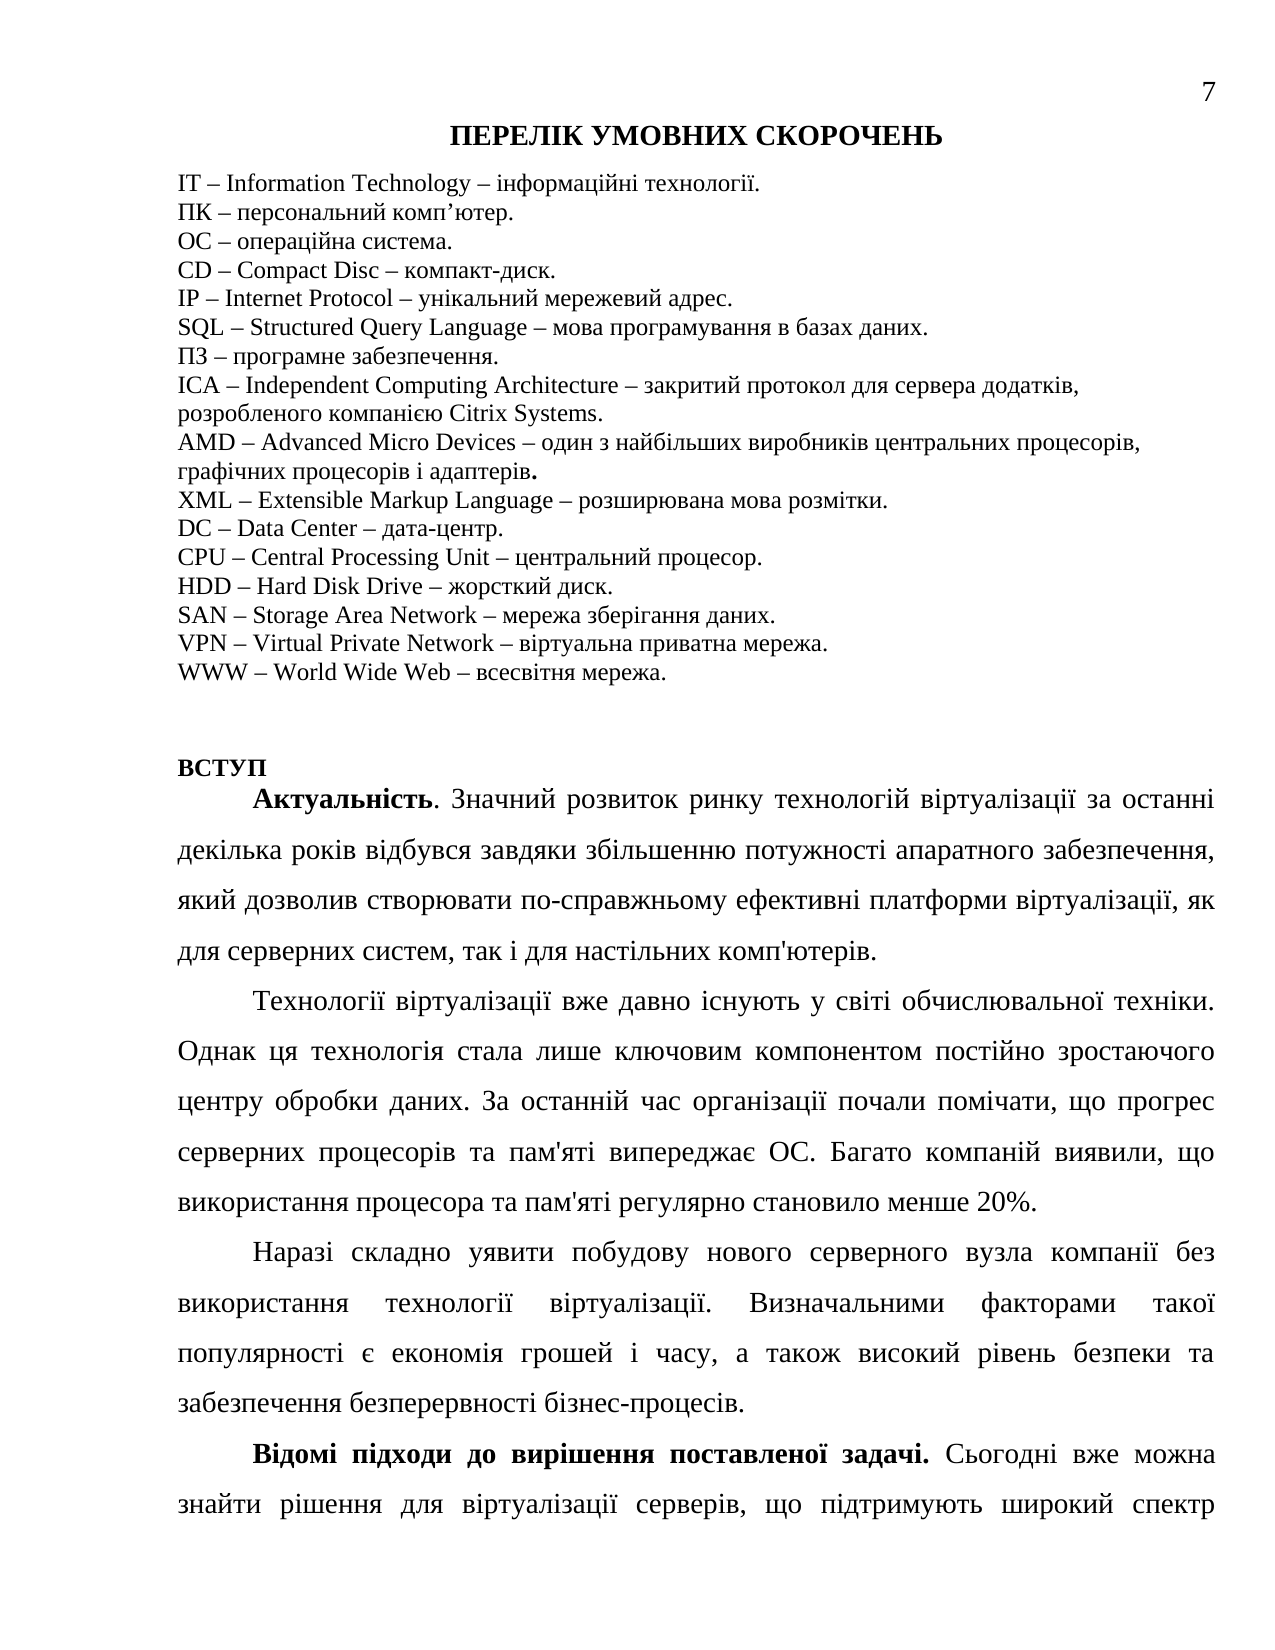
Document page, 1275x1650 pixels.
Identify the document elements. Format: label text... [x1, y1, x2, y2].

text Актуальність. Значний розвиток ринку технологій віртуалізації за останні декілька років відбувся завдяки збільшенню потужності апаратного забезпечення, який дозволив створювати по-справжньому ефективні платформи віртуалізації, як для серверних систем, так і для настільних комп'ютерів. [177, 782, 1216, 966]
text Технології віртуалізації вже давно існують у світі обчислювальної техніки. Однак ця технологія стала лише ключовим компонентом постійно зростаючого центру обробки даних. За останній час організації почали помічати, що прогрес серверних процесорів та пам'яті випереджає ОС. Багато компаній виявили, що використання процесора та пам'яті регулярно становило менше 20%. [177, 983, 1216, 1218]
text Наразі складно уявити побудову нового серверного вузла компанії без використання технології віртуалізації. Визначальними факторами такої популярності є економія грошей і часу, а також високий рівень безпеки та забезпечення безперервності бізнес-процесів. [177, 1234, 1216, 1419]
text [177, 1436, 1216, 1519]
subtitle ПЕРЕЛІК УМОВНИХ СКОРОЧЕНЬ [177, 118, 1216, 152]
